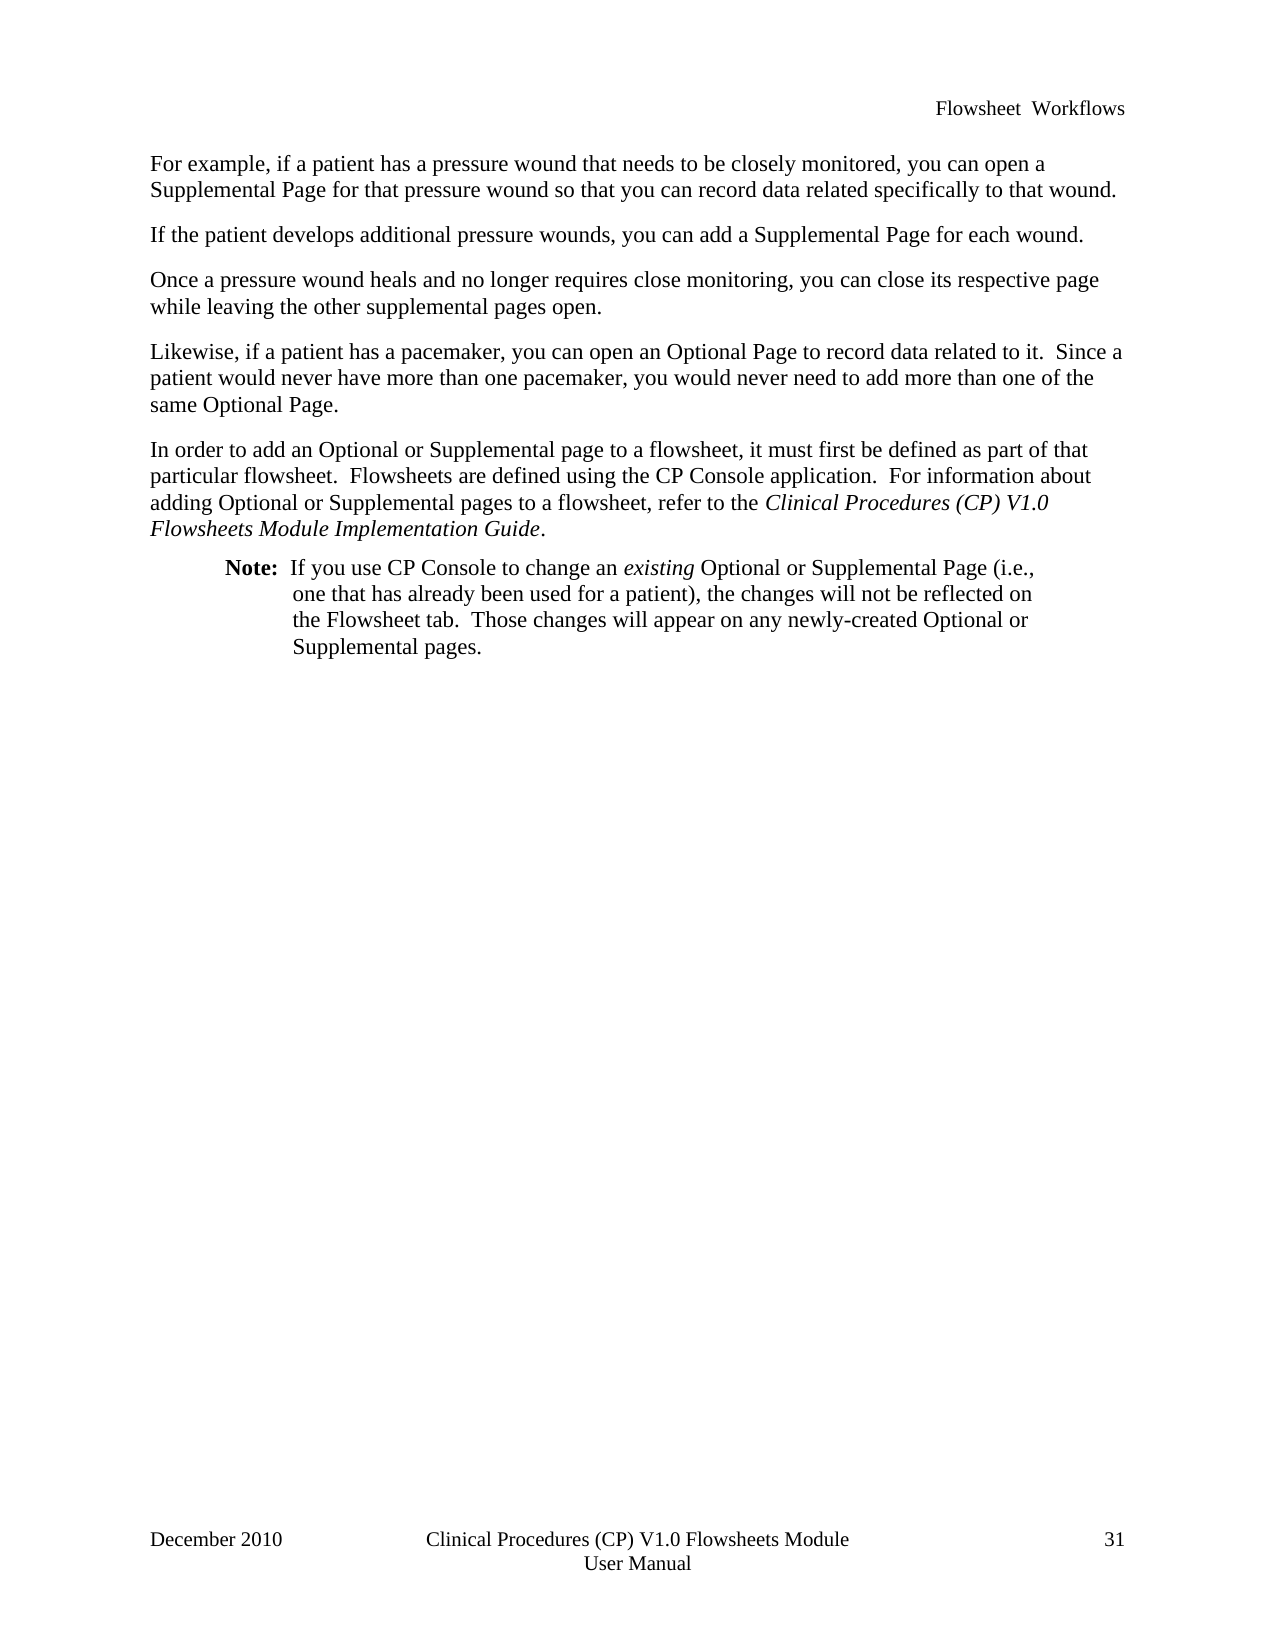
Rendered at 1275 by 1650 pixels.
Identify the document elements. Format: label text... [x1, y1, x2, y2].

text If the patient develops additional pressure wounds, you can add a Supplemental Page for each wound. [150, 221, 1125, 248]
text For example, if a patient has a pressure wound that needs to be closely monitored, you can open a Supplemental Page for that pressure wound so that you can record data related specifically to that wound. [150, 150, 1125, 203]
text Note: If you use CP Console to change an existing Optional or Supplemental Page (i.e., one that has already been used for a patient), the changes will not be reflected on the Flowsheet tab. Those changes will appear on any newly-created Optional or Supplemental pages. [225, 554, 1050, 659]
text Likewise, if a patient has a pacemaker, you can open an Optional Page to record data related to it. Since a patient would never have more than one pacemaker, you would never need to add more than one of the same Optional Page. [150, 338, 1125, 417]
text In order to add an Optional or Supplemental page to a flowsheet, it must first be defined as part of that particular flowsheet. Flowsheets are defined using the CP Console application. For information about adding Optional or Supplemental pages to a flowsheet, refer to the Clinical Procedures (CP) V1.0 Flowsheets Module Implementation Guide. [150, 436, 1125, 541]
text Once a pressure wound heals and no longer requires close monitoring, you can close its respective page while leaving the other supplemental pages open. [150, 267, 1125, 319]
